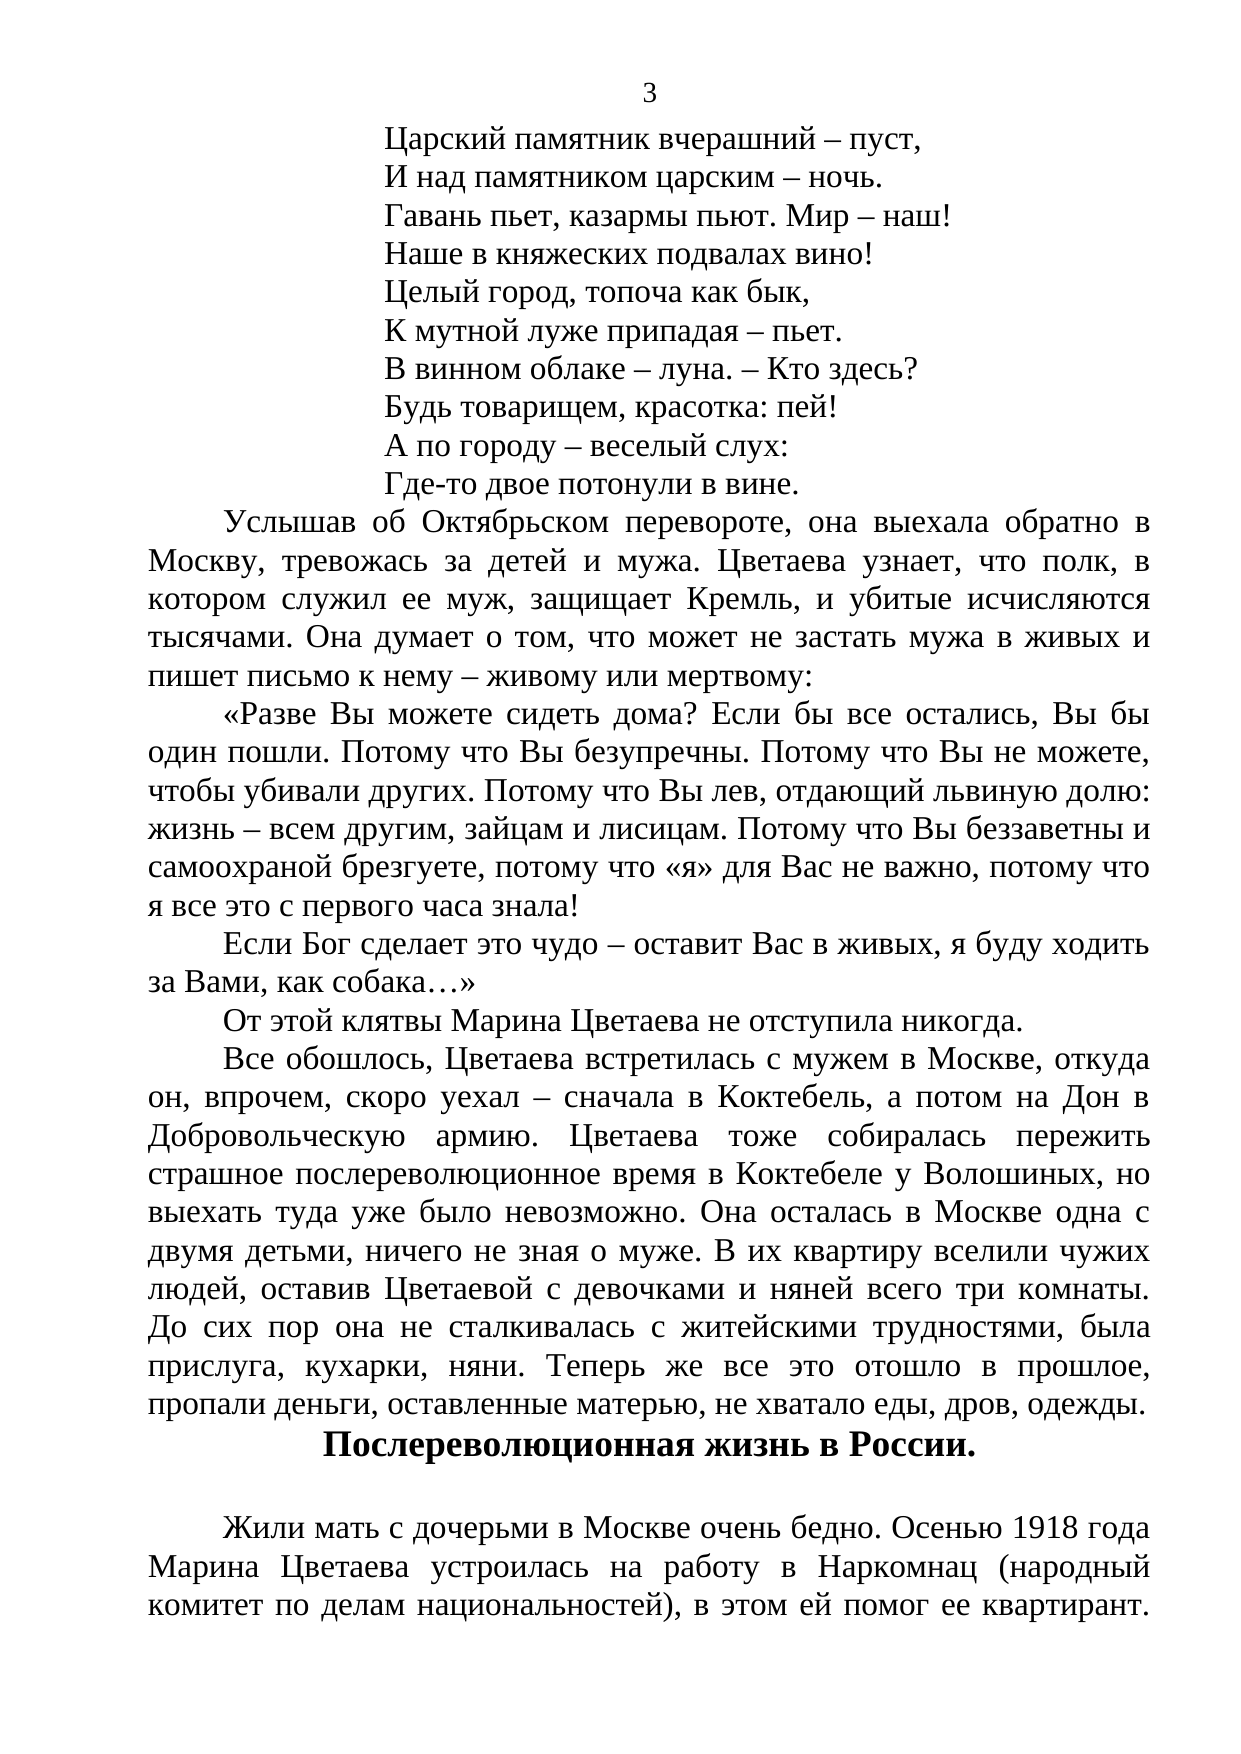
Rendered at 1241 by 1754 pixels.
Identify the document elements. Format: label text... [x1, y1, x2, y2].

text К мутной луже припадая – пьет. [384, 310, 1152, 348]
text «Разве Вы можете сидеть дома? Если бы все остались, Вы бы один пошли. Потому что Вы безупречны. Потому что Вы не можете, чтобы убивали других. Потому что Вы лев, отдающий львиную долю: жизнь – всем другим, зайцам и лисицам. Потому что Вы беззаветны и самоохраной брезгуете, потому что «я» для Вас не важно, потому что я все это с первого часа знала! [148, 693, 1152, 923]
text Услышав об Октябрьском перевороте, она выехала обратно в Москву, тревожась за детей и мужа. Цветаева узнает, что полк, в котором служил ее муж, защищает Кремль, и убитые исчисляются тысячами. Она думает о том, что может не застать мужа в живых и пишет письмо к нему – живому или мертвому: [148, 501, 1152, 693]
text От этой клятвы Марина Цветаева не отступила никогда. [148, 1000, 1152, 1038]
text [148, 1508, 1152, 1623]
text Послереволюционная жизнь в России. [148, 1421, 1152, 1464]
text Царский памятник вчерашний – пуст, [384, 118, 1152, 156]
text Целый город, топоча как бык, [384, 271, 1152, 310]
text Если Бог сделает это чудо – оставит Вас в живых, я буду ходить за Вами, как собака…» [148, 923, 1152, 1000]
text Где-то двое потонули в вине. [384, 463, 1152, 501]
text В винном облаке – луна. – Кто здесь? [384, 348, 1152, 386]
text Гавань пьет, казармы пьют. Мир – наш! [384, 195, 1152, 233]
text А по городу – веселый слух: [384, 425, 1152, 463]
text Все обошлось, Цветаева встретилась с мужем в Москве, откуда он, впрочем, скоро уехал – сначала в Коктебель, а потом на Дон в Добровольческую армию. Цветаева тоже собиралась пережить страшное послереволюционное время в Коктебеле у Волошиных, но выехать туда уже было невозможно. Она осталась в Москве одна с двумя детьми, ничего не зная о муже. В их квартиру вселили чужих людей, оставив Цветаевой с девочками и няней всего три комнаты. До сих пор она не сталкивалась с житейскими трудностями, была прислуга, кухарки, няни. Теперь же все это отошло в прошлое, пропали деньги, оставленные матерью, не хватало еды, дров, одежды. [148, 1038, 1152, 1421]
text Наше в княжеских подвалах вино! [384, 233, 1152, 271]
text Будь товарищем, красотка: пей! [384, 386, 1152, 425]
text И над памятником царским – ночь. [384, 156, 1152, 195]
